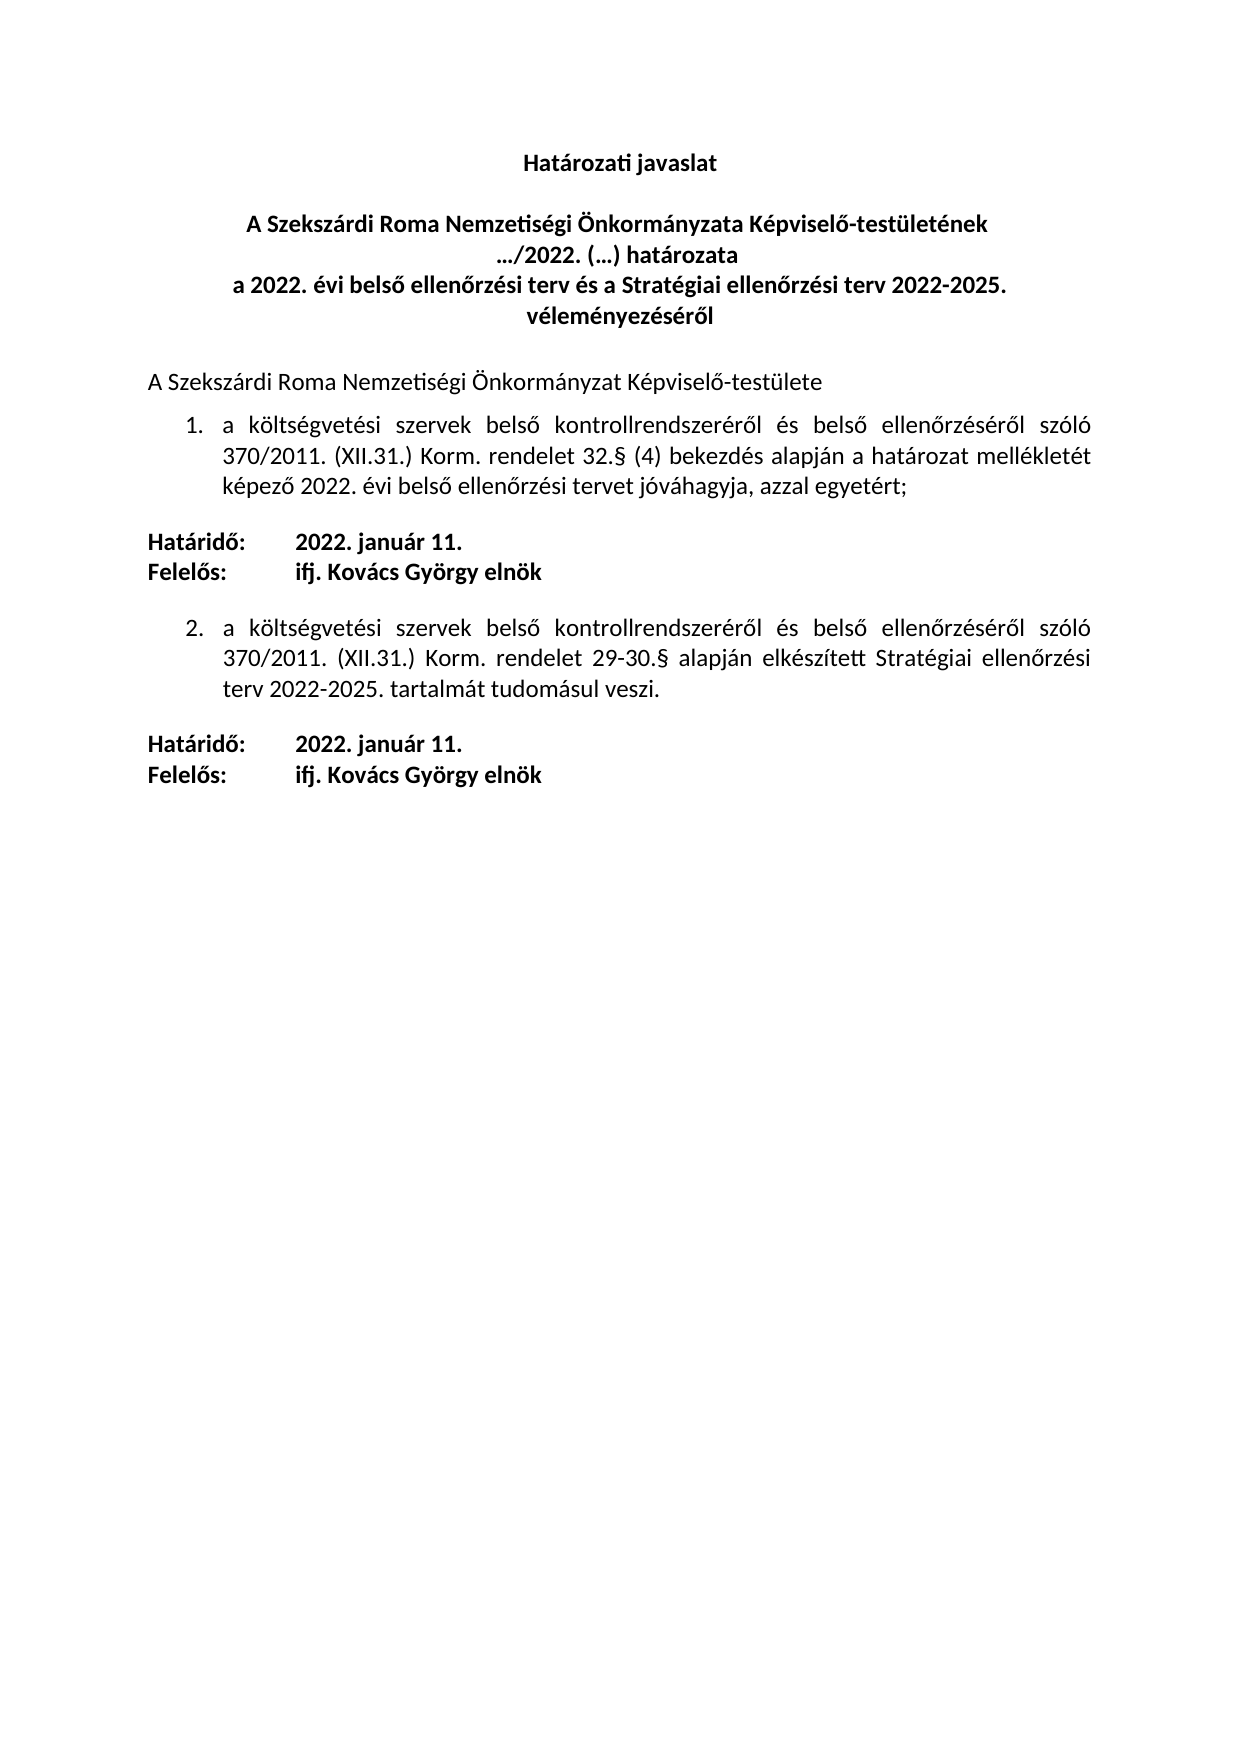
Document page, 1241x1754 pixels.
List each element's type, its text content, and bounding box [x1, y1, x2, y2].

list a költségvetési szervek belső kontrollrendszeréről és belső ellenőrzéséről szóló 370/2011. (XII.31.) Korm. rendelet 29-30.§ alapján elkészített Stratégiai ellenőrzési terv 2022-2025. tartalmát tudomásul veszi. [185, 612, 1093, 703]
text Felelős: ifj. Kovács György elnök [148, 759, 1093, 789]
text Határidő: 2022. január 11. [148, 728, 1093, 759]
text …/2022. (…) határozata [148, 239, 1087, 270]
text A Szekszárdi Roma Nemzetiségi Önkormányzata Képviselő-testületének [148, 209, 1087, 239]
list a költségvetési szervek belső kontrollrendszeréről és belső ellenőrzéséről szóló 370/2011. (XII.31.) Korm. rendelet 32.§ (4) bekezdés alapján a határozat mellékletét képező 2022. évi belső ellenőrzési tervet jóváhagyja, azzal egyetért; [185, 409, 1093, 501]
text A Szekszárdi Roma Nemzetiségi Önkormányzat Képviselő-testülete [148, 366, 1093, 397]
text a 2022. évi belső ellenőrzési terv és a Stratégiai ellenőrzési terv 2022-2025. véleményezéséről [148, 270, 1093, 331]
text Határozati javaslat [148, 148, 1093, 178]
text Határidő: 2022. január 11. [148, 526, 1093, 556]
text Felelős: ifj. Kovács György elnök [148, 556, 1093, 587]
